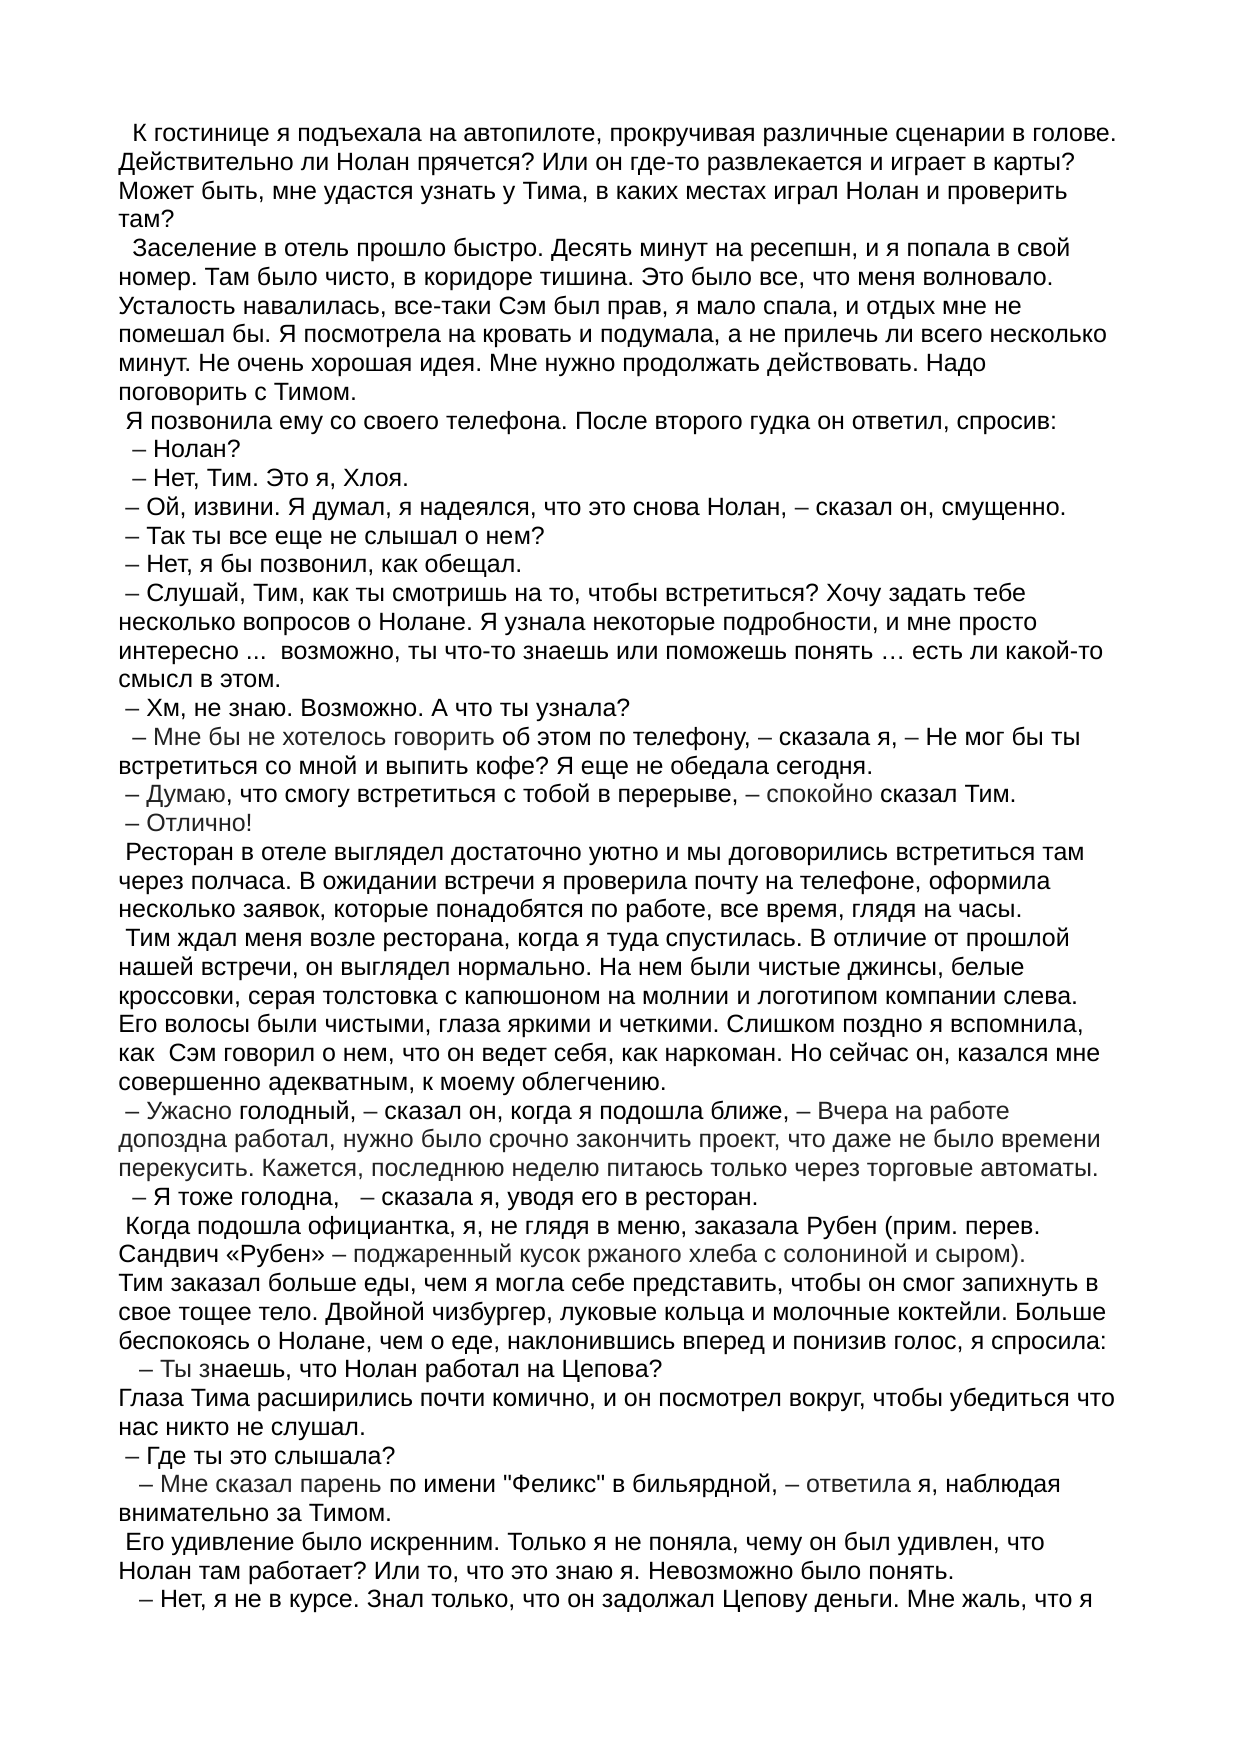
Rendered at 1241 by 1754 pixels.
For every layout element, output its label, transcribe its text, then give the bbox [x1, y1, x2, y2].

text Тим заказал больше еды, чем я могла себе представить, чтобы он смог запихнуть в свое тощее тело. Двойной чизбургер, луковые кольца и молочные коктейли. Больше беспокоясь о Нолане, чем о еде, наклонившись вперед и понизив голос, я спросила: [118, 1268, 1122, 1354]
text – Мне бы не хотелось говорить об этом по телефону, – сказала я, – Не мог бы ты встретиться со мной и выпить кофе? Я еще не обедала сегодня. [118, 722, 1122, 779]
text Тим ждал меня возле ресторана, когда я туда спустилась. В отличие от прошлой нашей встречи, он выглядел нормально. На нем были чистые джинсы, белые кроссовки, серая толстовка с капюшоном на молнии и логотипом компании слева. Его волосы были чистыми, глаза яркими и четкими. Слишком поздно я вспомнила, как Сэм говорил о нем, что он ведет себя, как наркоман. Но сейчас он, казался мне совершенно адекватным, к моему облегчению. [118, 923, 1122, 1096]
text – Ты знаешь, что Нолан работал на Цепова? [118, 1354, 1122, 1383]
text Я позвонила ему со своего телефона. После второго гудка он ответил, спросив: [118, 406, 1122, 434]
text – Хм, не знаю. Возможно. А что ты узнала? [118, 693, 1122, 722]
text – Я тоже голодна, – сказала я, уводя его в ресторан. [118, 1182, 1122, 1211]
text Заселение в отель прошло быстро. Десять минут на ресепшн, и я попала в свой номер. Там было чисто, в коридоре тишина. Это было все, что меня волновало. [118, 233, 1122, 291]
text – Нолан? [118, 434, 1122, 463]
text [118, 1584, 1122, 1613]
text – Нет, Тим. Это я, Хлоя. [118, 463, 1122, 492]
text Глаза Тима расширились почти комично, и он посмотрел вокруг, чтобы убедиться что нас никто не слушал. [118, 1383, 1122, 1441]
text – Ужасно голодный, – сказал он, когда я подошла ближе, – Вчера на работе допоздна работал, нужно было срочно закончить проект, что даже не было времени перекусить. Кажется, последнюю неделю питаюсь только через торговые автоматы. [118, 1096, 1122, 1182]
text – Отлично! [118, 808, 1122, 837]
text – Так ты все еще не слышал о нем? [118, 521, 1122, 549]
text – Слушай, Тим, как ты смотришь на то, чтобы встретиться? Хочу задать тебе несколько вопросов о Нолане. Я узнала некоторые подробности, и мне просто интересно ... возможно, ты что-то знаешь или поможешь понять … есть ли какой-то смысл в этом. [118, 578, 1122, 693]
text – Нет, я бы позвонил, как обещал. [118, 549, 1122, 578]
text К гостинице я подъехала на автопилоте, прокручивая различные сценарии в голове. Действительно ли Нолан прячется? Или он где-то развлекается и играет в карты? Может быть, мне удастся узнать у Тима, в каких местах играл Нолан и проверить там? [118, 118, 1122, 233]
text – Ой, извини. Я думал, я надеялся, что это снова Нолан, – сказал он, смущенно. [118, 492, 1122, 521]
text – Мне сказал парень по имени "Феликс" в бильярдной, – ответила я, наблюдая внимательно за Тимом. [118, 1469, 1122, 1527]
text Его удивление было искренним. Только я не поняла, чему он был удивлен, что Нолан там работает? Или то, что это знаю я. Невозможно было понять. [118, 1527, 1122, 1584]
text Усталость навалилась, все-таки Сэм был прав, я мало спала, и отдых мне не помешал бы. Я посмотрела на кровать и подумала, а не прилечь ли всего несколько минут. Не очень хорошая идея. Мне нужно продолжать действовать. Надо поговорить с Тимом. [118, 291, 1122, 406]
text Когда подошла официантка, я, не глядя в меню, заказала Рубен (прим. перев. Сандвич «Рубен» – поджаренный кусок ржаного хлеба с солониной и сыром). [118, 1211, 1122, 1268]
text Ресторан в отеле выглядел достаточно уютно и мы договорились встретиться там через полчаса. В ожидании встречи я проверила почту на телефоне, оформила несколько заявок, которые понадобятся по работе, все время, глядя на часы. [118, 837, 1122, 923]
text – Где ты это слышала? [118, 1441, 1122, 1469]
text – Думаю, что смогу встретиться с тобой в перерыве, – спокойно сказал Тим. [118, 779, 1122, 808]
